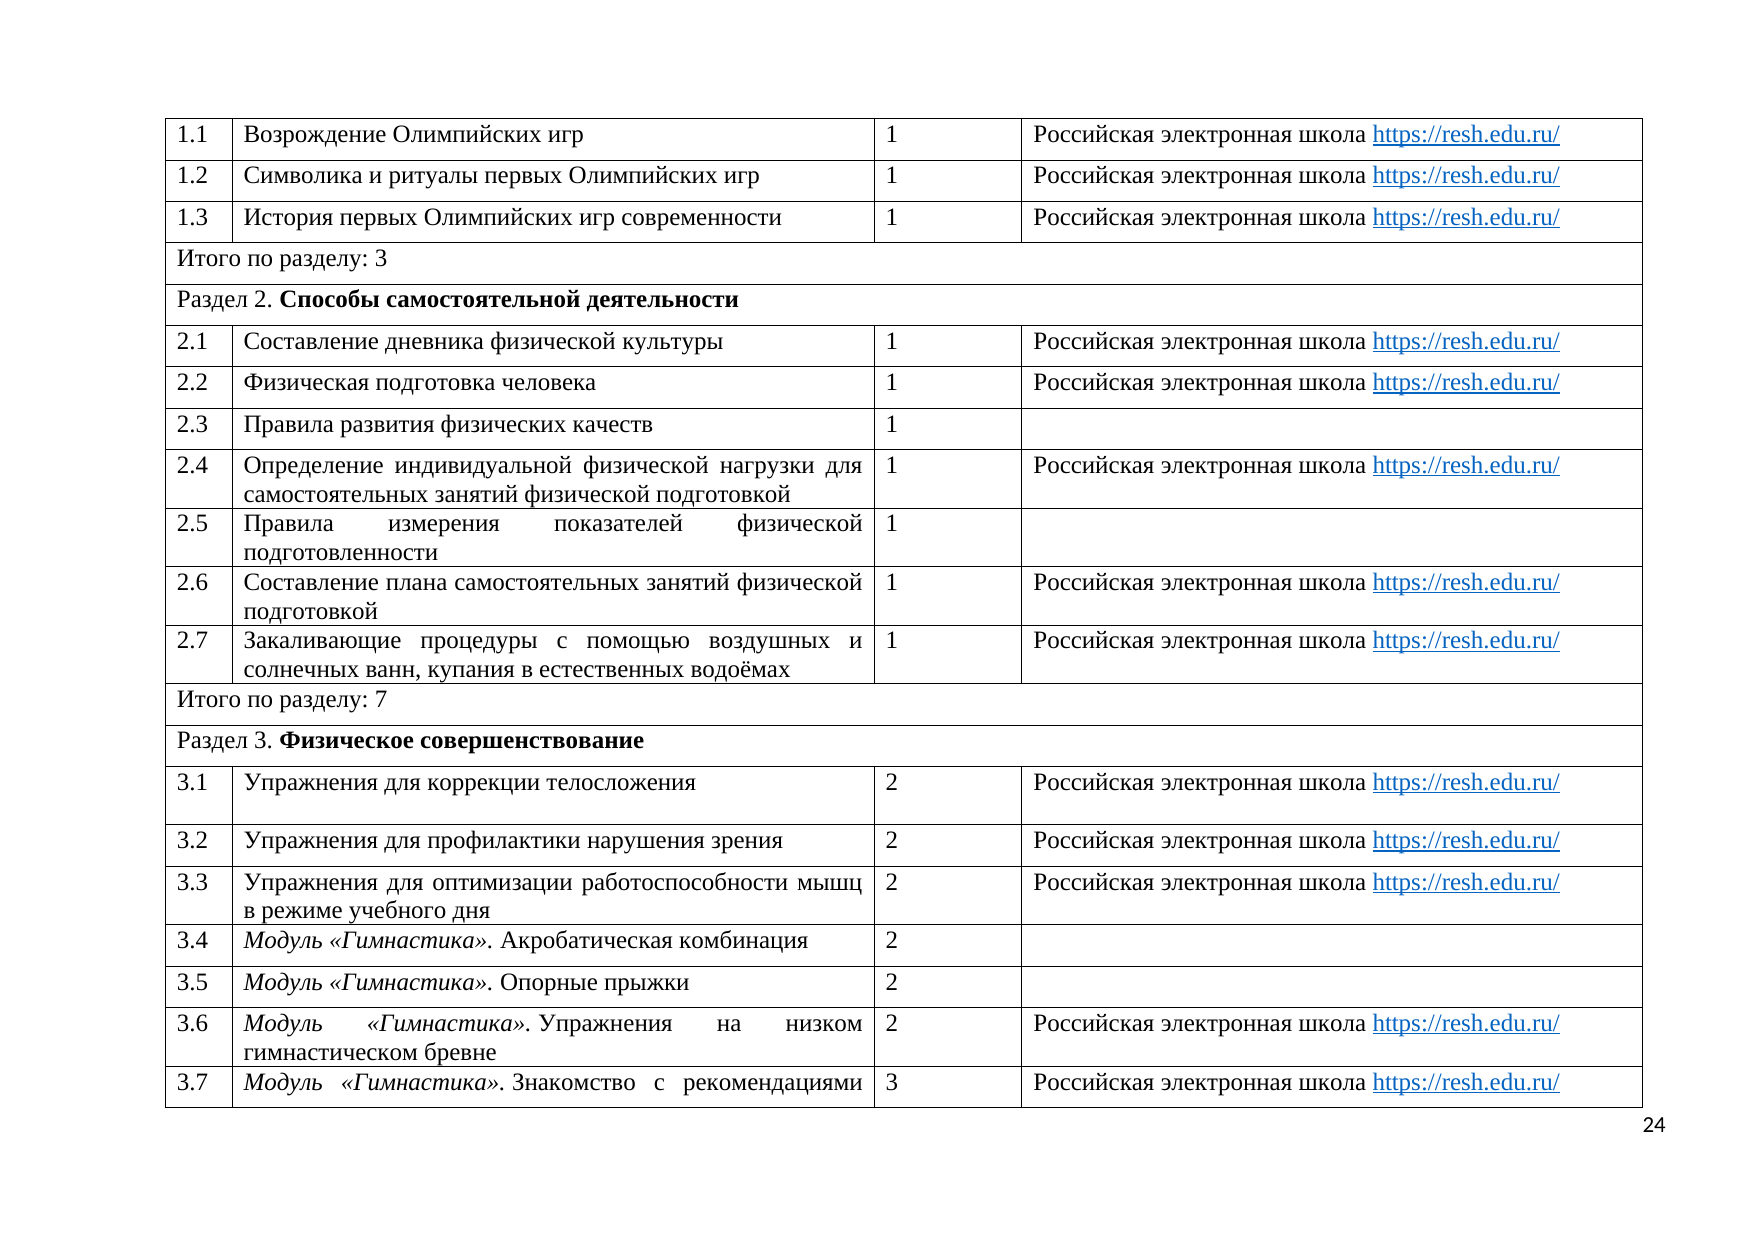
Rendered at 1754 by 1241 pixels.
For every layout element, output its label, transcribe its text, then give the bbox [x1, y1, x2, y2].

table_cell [233, 1067, 874, 1107]
table_cell 2.2 [166, 367, 232, 408]
table_cell Закаливающие процедуры с помощью воздушных и солнечных ванн, купания в естественных водоёмах [233, 626, 874, 683]
table_cell 1 [875, 626, 1021, 683]
table_cell Российская электронная школа https://resh.edu.ru/ [1022, 367, 1642, 408]
table_cell Раздел 3. Физическое совершенствование [166, 726, 1642, 766]
table_cell 1.2 [166, 161, 232, 201]
table_cell Раздел 2. Способы самостоятельной деятельности [166, 285, 1642, 325]
table_cell Итого по разделу: 7 [166, 684, 1642, 724]
table_cell Российская электронная школа https://resh.edu.ru/ [1022, 825, 1642, 866]
table_cell Российская электронная школа https://resh.edu.ru/ [1022, 567, 1642, 624]
table_cell 3.4 [166, 925, 232, 966]
table_cell Российская электронная школа https://resh.edu.ru/ [1022, 767, 1642, 824]
table_cell 1 [875, 409, 1021, 449]
table_cell 1 [875, 161, 1021, 201]
table_cell 2 [875, 867, 1021, 924]
table_cell 2.7 [166, 626, 232, 683]
table_cell История первых Олимпийских игр современности [233, 202, 874, 242]
table_cell 2 [875, 1008, 1021, 1066]
table_cell 1.3 [166, 202, 232, 242]
table_cell 2 [875, 967, 1021, 1007]
table_cell Правила измерения показателей физической подготовленности [233, 509, 874, 566]
table_cell 1 [875, 119, 1021, 159]
table_cell Модуль «Гимнастика». Акробатическая комбинация [233, 925, 874, 966]
table_cell Российская электронная школа https://resh.edu.ru/ [1022, 202, 1642, 242]
table_cell Российская электронная школа https://resh.edu.ru/ [1022, 161, 1642, 201]
table_cell 3.7 [166, 1067, 232, 1107]
table_cell 1 [875, 509, 1021, 566]
table_cell 1 [875, 202, 1021, 242]
table_cell 1 [875, 326, 1021, 366]
table_cell Упражнения для коррекции телосложения [233, 767, 874, 824]
table_cell Российская электронная школа https://resh.edu.ru/ [1022, 626, 1642, 683]
table_cell 2 [875, 925, 1021, 966]
table_cell 3.5 [166, 967, 232, 1007]
table_cell Модуль «Гимнастика». Упражнения на низком гимнастическом бревне [233, 1008, 874, 1066]
table_cell 3.6 [166, 1008, 232, 1066]
table_cell 2 [875, 825, 1021, 866]
table_cell 2.4 [166, 450, 232, 507]
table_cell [1022, 1067, 1642, 1107]
table_cell Российская электронная школа https://resh.edu.ru/ [1022, 326, 1642, 366]
table_cell Составление дневника физической культуры [233, 326, 874, 366]
table_cell 3.1 [166, 767, 232, 824]
table_cell 1 [875, 367, 1021, 408]
table_cell [1022, 509, 1642, 566]
table_cell 3.2 [166, 825, 232, 866]
table_cell [1022, 967, 1642, 1007]
table_cell Символика и ритуалы первых Олимпийских игр [233, 161, 874, 201]
table_cell [1022, 925, 1642, 966]
table_cell Упражнения для оптимизации работоспособности мышц в режиме учебного дня [233, 867, 874, 924]
table_cell 1 [875, 450, 1021, 507]
table_cell Физическая подготовка человека [233, 367, 874, 408]
table_cell Российская электронная школа https://resh.edu.ru/ [1022, 1008, 1642, 1066]
table_cell Российская электронная школа https://resh.edu.ru/ [1022, 119, 1642, 159]
table_cell Определение индивидуальной физической нагрузки для самостоятельных занятий физической подготовкой [233, 450, 874, 507]
table_cell 3.3 [166, 867, 232, 924]
table_cell Упражнения для профилактики нарушения зрения [233, 825, 874, 866]
table_cell 3 [875, 1067, 1021, 1107]
table_cell 2.1 [166, 326, 232, 366]
table_cell Составление плана самостоятельных занятий физической подготовкой [233, 567, 874, 624]
table_cell Российская электронная школа https://resh.edu.ru/ [1022, 867, 1642, 924]
table_cell Итого по разделу: 3 [166, 243, 1642, 283]
table_cell 2.6 [166, 567, 232, 624]
table_cell Возрождение Олимпийских игр [233, 119, 874, 159]
table_cell Правила развития физических качеств [233, 409, 874, 449]
table_cell 1.1 [166, 119, 232, 159]
table_cell Модуль «Гимнастика». Опорные прыжки [233, 967, 874, 1007]
table_cell [1022, 409, 1642, 449]
table_cell 1 [875, 567, 1021, 624]
table_cell 2.3 [166, 409, 232, 449]
table_cell 2 [875, 767, 1021, 824]
table_cell Российская электронная школа https://resh.edu.ru/ [1022, 450, 1642, 507]
table_cell 2.5 [166, 509, 232, 566]
